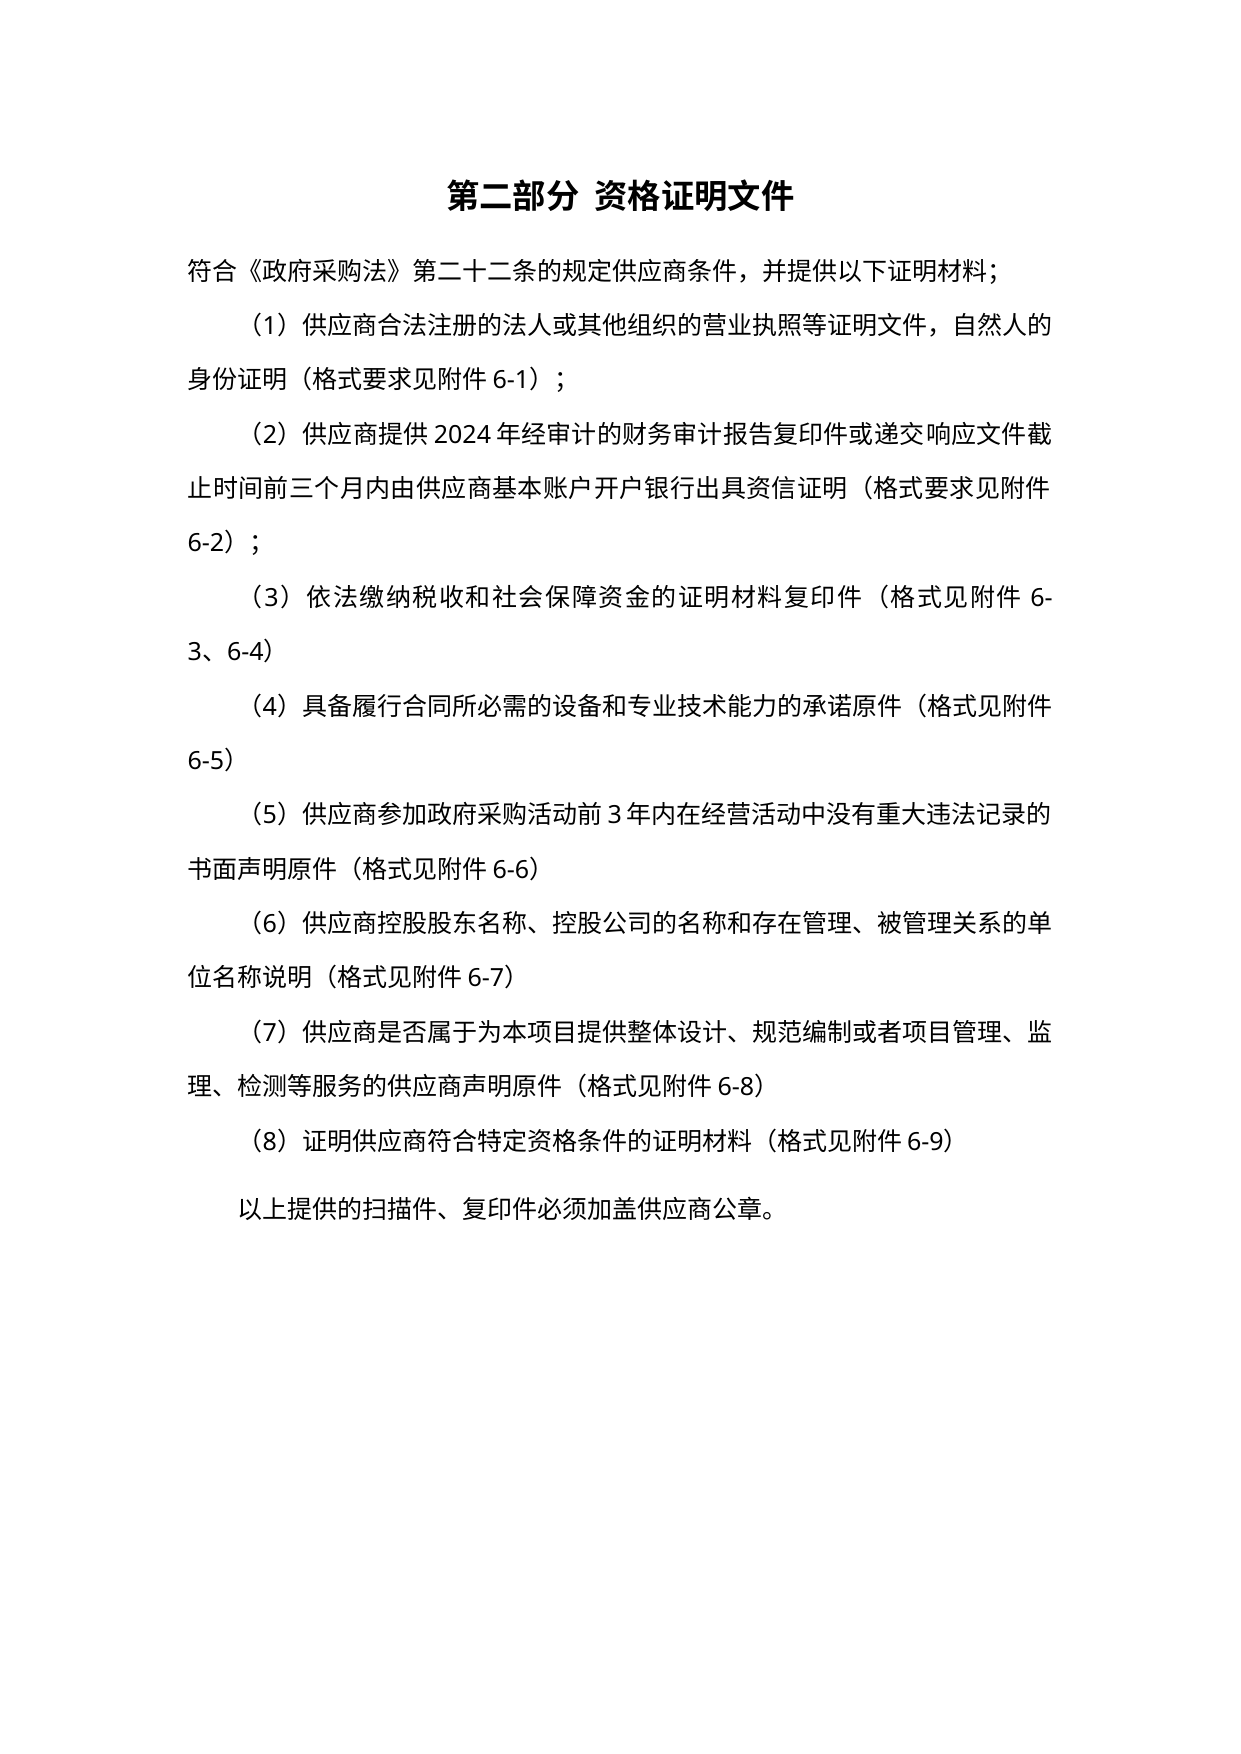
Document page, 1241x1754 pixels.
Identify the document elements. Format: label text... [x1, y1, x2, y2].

subtitle 第二部分 资格证明文件 [187, 162, 1053, 227]
text （5）供应商参加政府采购活动前3年内在经营活动中没有重大违法记录的书面声明原件（格式见附件6-6） [187, 795, 1053, 885]
text （1）供应商合法注册的法人或其他组织的营业执照等证明文件，自然人的身份证明（格式要求见附件6-1）； [187, 305, 1053, 396]
text 以上提供的扫描件、复印件必须加盖供应商公章。 [187, 1175, 1053, 1240]
text （4）具备履行合同所必需的设备和专业技术能力的承诺原件（格式见附件6-5） [187, 686, 1053, 777]
text （8）证明供应商符合特定资格条件的证明材料（格式见附件6-9） [187, 1121, 1053, 1157]
text （2）供应商提供2024年经审计的财务审计报告复印件或递交响应文件截止时间前三个月内由供应商基本账户开户银行出具资信证明（格式要求见附件6-2）； [187, 414, 1053, 559]
text 符合《政府采购法》第二十二条的规定供应商条件，并提供以下证明材料； [187, 251, 1053, 287]
text （6）供应商控股股东名称、控股公司的名称和存在管理、被管理关系的单位名称说明（格式见附件6-7） [187, 903, 1053, 994]
text （7）供应商是否属于为本项目提供整体设计、规范编制或者项目管理、监理、检测等服务的供应商声明原件（格式见附件6-8） [187, 1012, 1053, 1103]
text （3）依法缴纳税收和社会保障资金的证明材料复印件（格式见附件6-3、6-4） [187, 577, 1053, 668]
